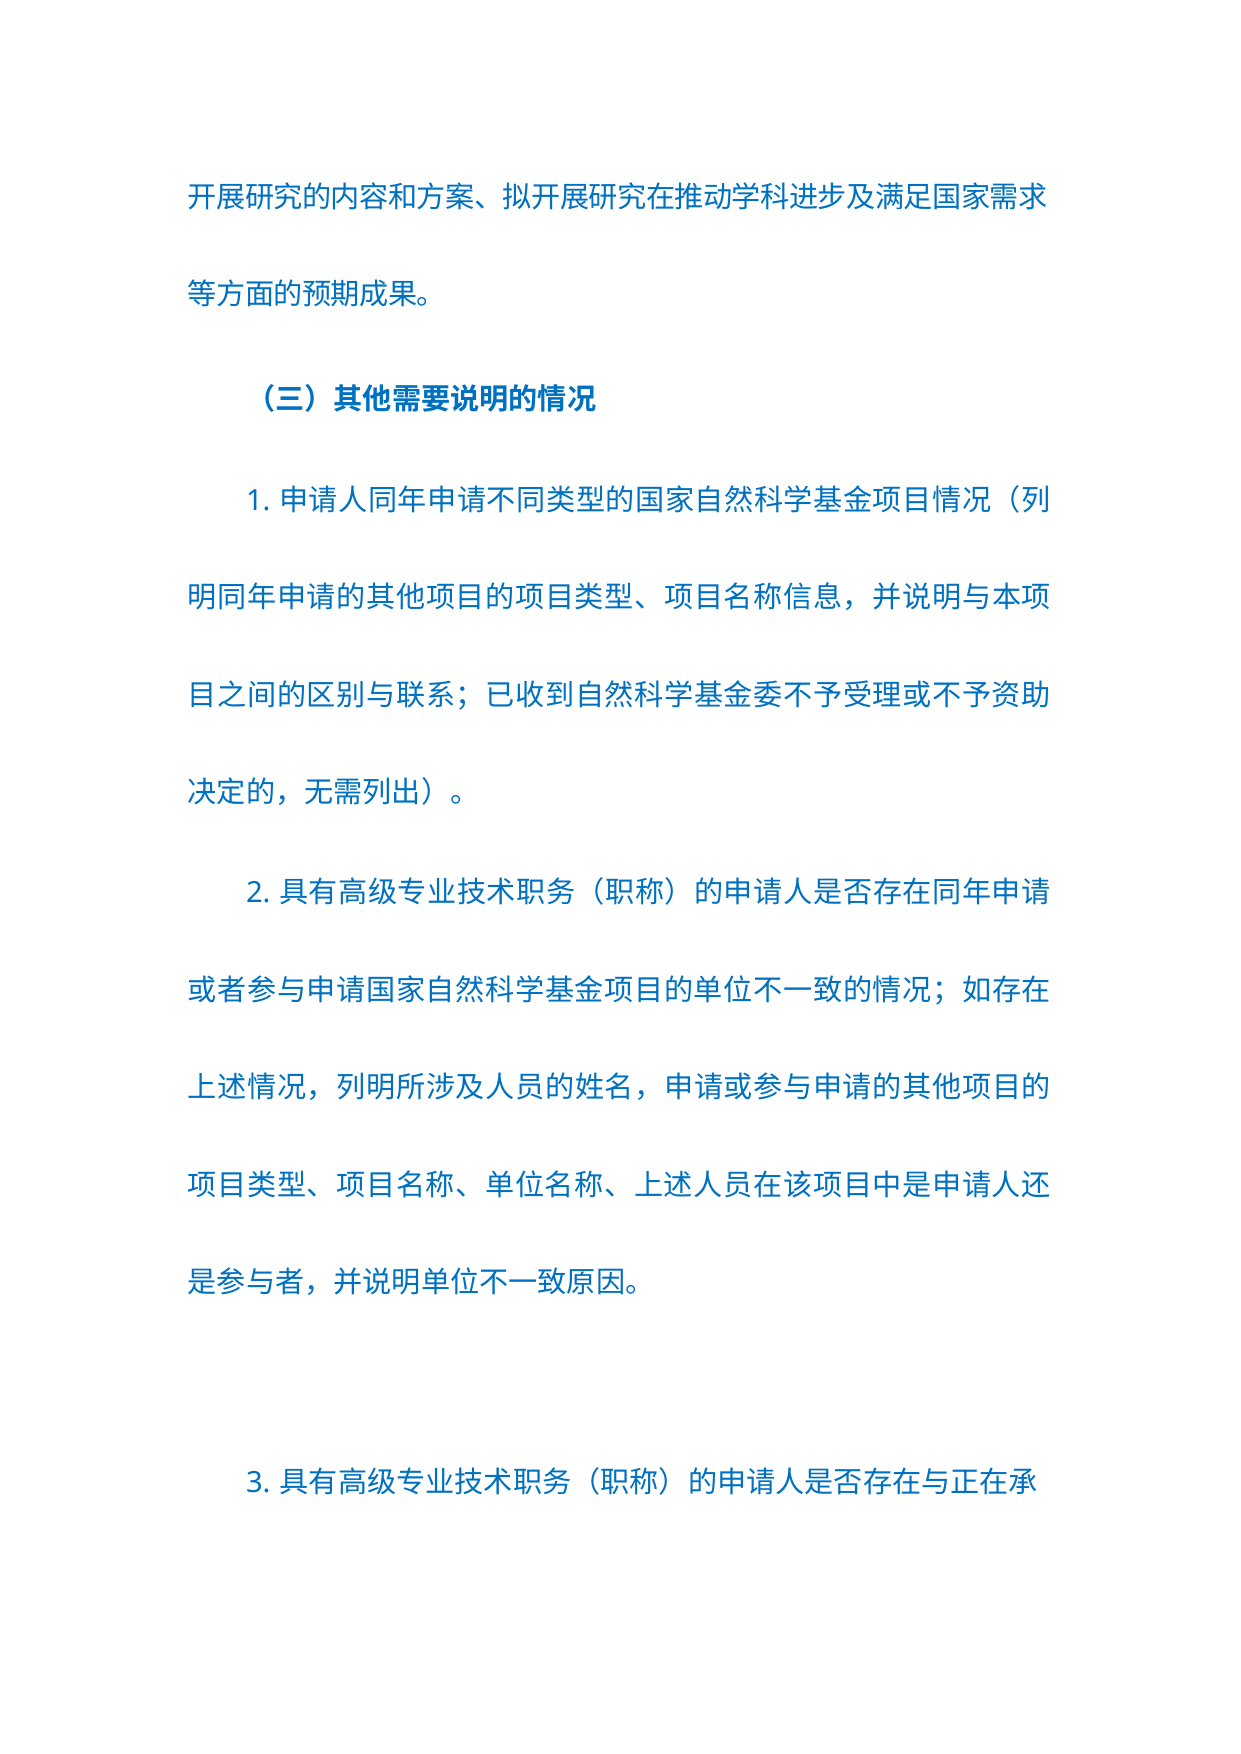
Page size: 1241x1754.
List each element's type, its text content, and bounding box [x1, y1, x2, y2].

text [187, 162, 1053, 324]
text 2. 具有高级专业技术职务（职称）的申请人是否存在同年申请或者参与申请国家自然科学基金项目的单位不一致的情况；如存在上述情况，列明所涉及人员的姓名，申请或参与申请的其他项目的项目类型、项目名称、单位名称、上述人员在该项目中是申请人还是参与者，并说明单位不一致原因。 [187, 857, 1053, 1312]
text 1. 申请人同年申请不同类型的国家自然科学基金项目情况（列明同年申请的其他项目的项目类型、项目名称信息，并说明与本项目之间的区别与联系；已收到自然科学基金委不予受理或不予资助决定的，无需列出）。 [187, 465, 1053, 822]
text （三）其他需要说明的情况 [187, 364, 1053, 429]
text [187, 1447, 1053, 1512]
